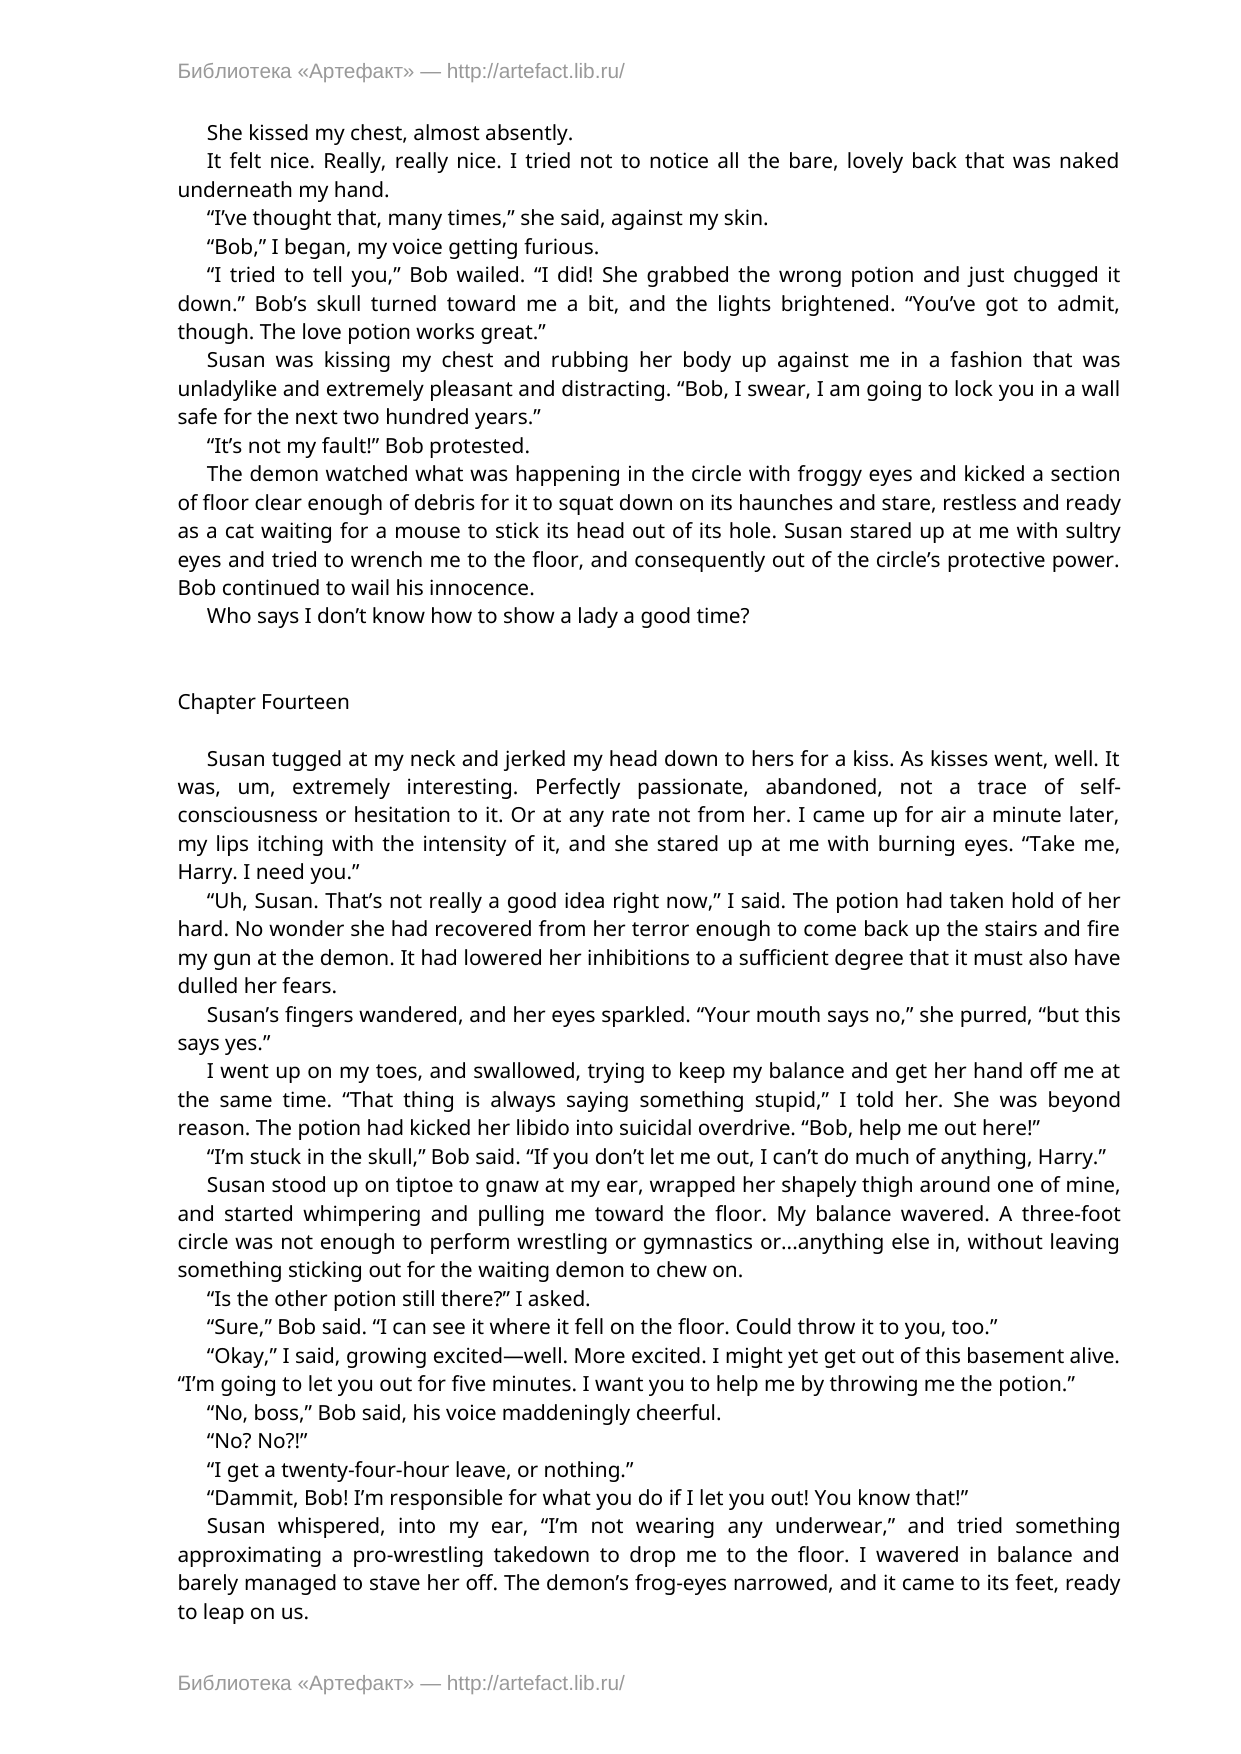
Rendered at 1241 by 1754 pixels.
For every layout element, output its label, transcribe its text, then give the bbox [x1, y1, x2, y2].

text Susan was kissing my chest and rubbing her body up against me in a fashion that was unladylike and extremely pleasant and distracting. “Bob, I swear, I am going to lock you in a wall safe for the next two hundred years.” [177, 346, 1122, 431]
text “Bob,” I began, my voice getting furious. [177, 232, 1122, 260]
text “Is the other potion still there?” I asked. [177, 1284, 1122, 1312]
text “I’m stuck in the skull,” Bob said. “If you don’t let me out, I can’t do much of anything, Harry.” [177, 1142, 1122, 1170]
text Who says I don’t know how to show a lady a good time? [177, 602, 1122, 630]
text “Uh, Susan. That’s not really a good idea right now,” I said. The potion had taken hold of her hard. No wonder she had recovered from her terror enough to come back up the stairs and fire my gun at the demon. It had lowered her inhibitions to a sufficient degree that it must also have dulled her fears. [177, 886, 1122, 1000]
text “I get a twenty-four-hour leave, or nothing.” [177, 1455, 1122, 1483]
text Susan whispered, into my ear, “I’m not wearing any underwear,” and tried something approximating a pro-wrestling takedown to drop me to the floor. I wavered in balance and barely managed to stave her off. The demon’s frog-eyes narrowed, and it came to its feet, ready to leap on us. [177, 1512, 1122, 1625]
text “No? No?!” [177, 1426, 1122, 1455]
text “It’s not my fault!” Bob protested. [177, 431, 1122, 459]
text “Dammit, Bob! I’m responsible for what you do if I let you out! You know that!” [177, 1483, 1122, 1512]
text I went up on my toes, and swallowed, trying to keep my balance and get her hand off me at the same time. “That thing is always saying something stupid,” I told her. She was beyond reason. The potion had kicked her libido into suicidal overdrive. “Bob, help me out here!” [177, 1057, 1122, 1142]
text “Okay,” I said, growing excited—well. More excited. I might yet get out of this basement alive. “I’m going to let you out for five minutes. I want you to help me by throwing me the potion.” [177, 1341, 1122, 1398]
text “Sure,” Bob said. “I can see it where it fell on the floor. Could throw it to you, too.” [177, 1312, 1122, 1341]
text It felt nice. Really, really nice. I tried not to notice all the bare, lovely back that was naked underneath my hand. [177, 147, 1122, 203]
text Susan stood up on tiptoe to gnaw at my ear, wrapped her shapely thigh around one of mine, and started whimpering and pulling me toward the floor. My balance wavered. A three-foot circle was not enough to perform wrestling or gymnastics or...anything else in, without leaving something sticking out for the waiting demon to chew on. [177, 1170, 1122, 1284]
text The demon watched what was happening in the circle with froggy eyes and kicked a section of floor clear enough of debris for it to squat down on its haunches and stare, restless and ready as a cat waiting for a mouse to stick its head out of its hole. Susan stared up at me with sultry eyes and tried to wrench me to the floor, and consequently out of the circle’s protective power. Bob continued to wail his innocence. [177, 459, 1122, 602]
text Susan tugged at my neck and jerked my head down to hers for a kiss. As kisses went, well. It was, um, extremely interesting. Perfectly passionate, abandoned, not a trace of self-consciousness or hesitation to it. Or at any rate not from her. I came up for air a minute later, my lips itching with the intensity of it, and she stared up at me with burning eyes. “Take me, Harry. I need you.” [177, 744, 1122, 886]
text “No, boss,” Bob said, his voice maddeningly cheerful. [177, 1398, 1122, 1426]
text She kissed my chest, almost absently. [177, 118, 1122, 147]
text “I’ve thought that, many times,” she said, against my skin. [177, 203, 1122, 232]
subtitle Chapter Fourteen [177, 687, 1122, 715]
text “I tried to tell you,” Bob wailed. “I did! She grabbed the wrong potion and just chugged it down.” Bob’s skull turned toward me a bit, and the lights brightened. “You’ve got to admit, though. The love potion works great.” [177, 260, 1122, 346]
text Susan’s fingers wandered, and her eyes sparkled. “Your mouth says no,” she purred, “but this says yes.” [177, 1000, 1122, 1057]
